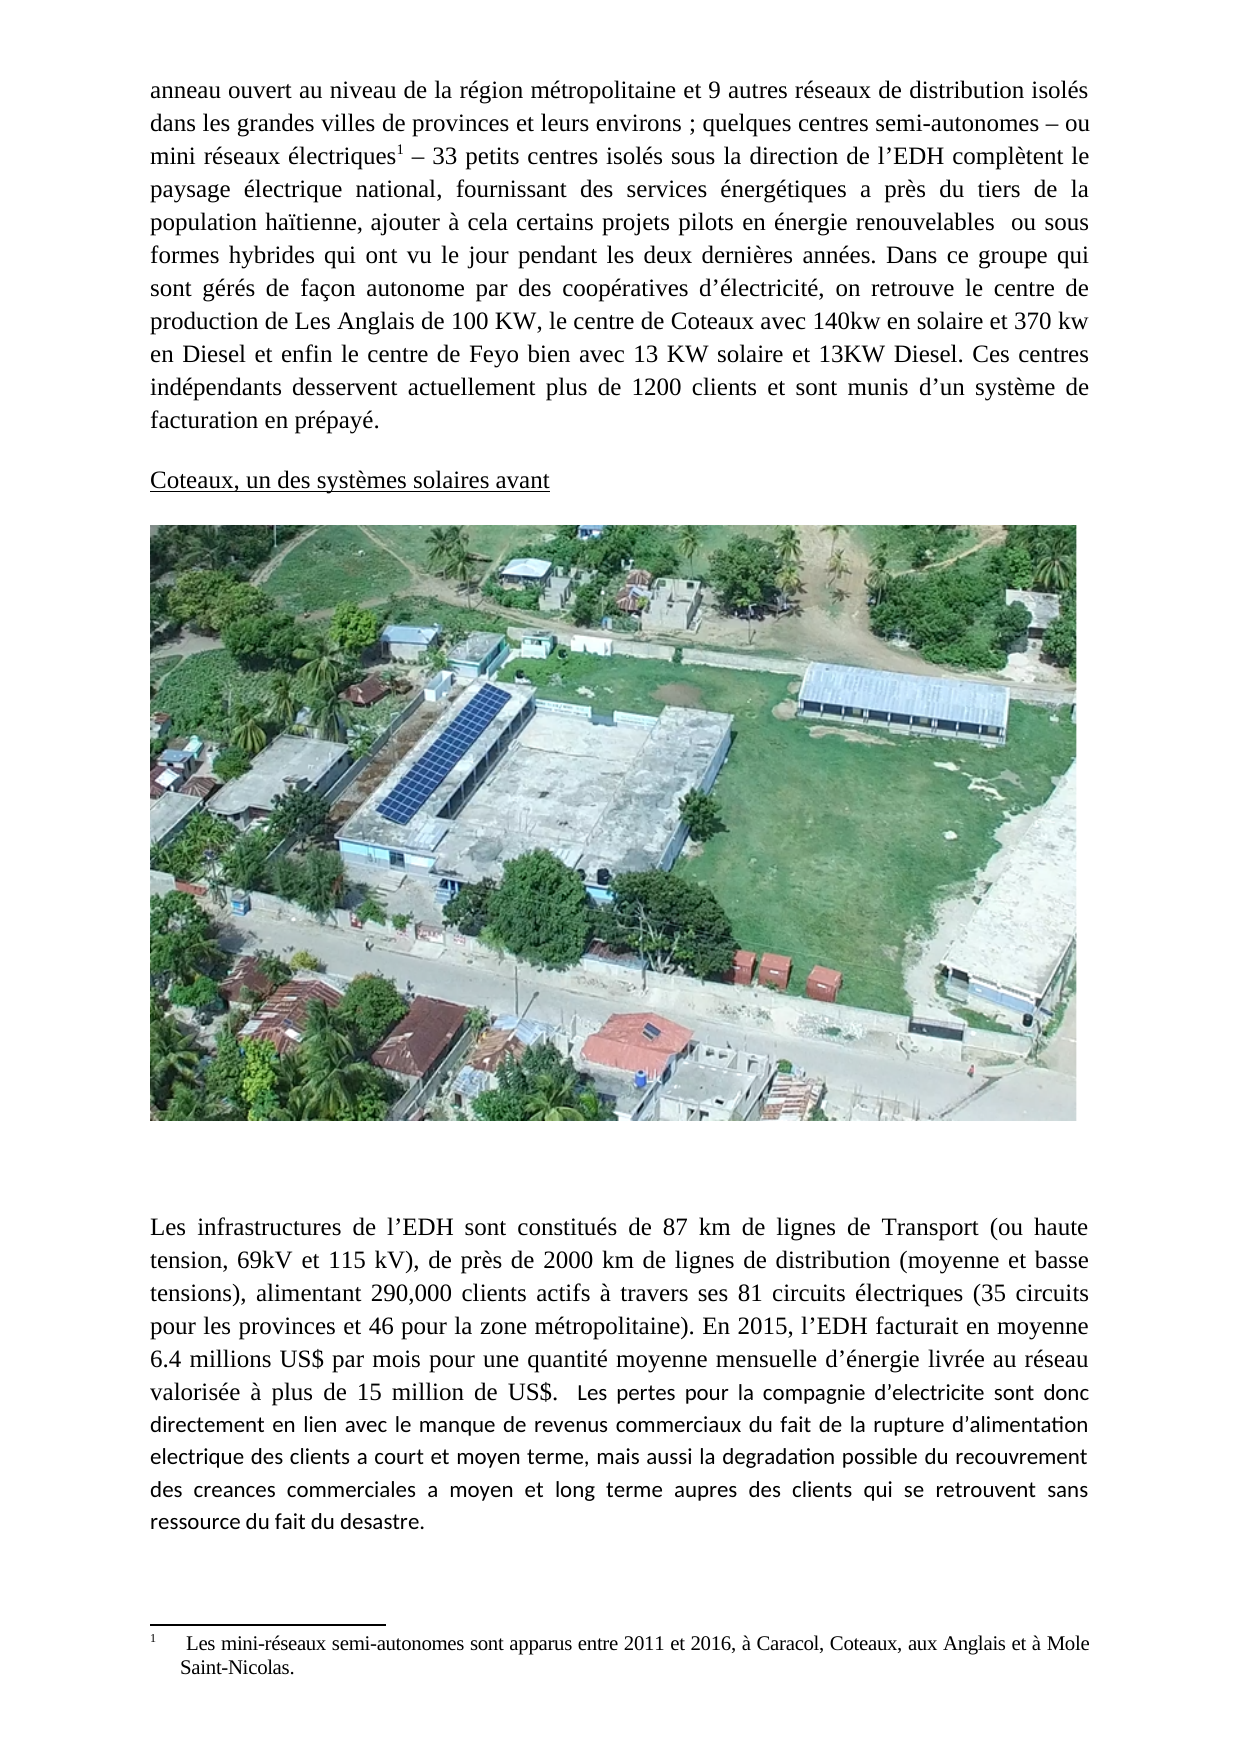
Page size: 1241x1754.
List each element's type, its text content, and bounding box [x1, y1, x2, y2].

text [150, 75, 1090, 434]
text Coteaux, un des systèmes solaires avant [150, 466, 1090, 494]
text Les infrastructures de l’EDH sont constitués de 87 km de lignes de Transport (ou haute tension, 69kV et 115 kV), de près de 2000 km de lignes de distribution (moyenne et basse tensions), alimentant 290,000 clients actifs à travers ses 81 circuits électriques (35 circuits pour les provinces et 46 pour la zone métropolitaine). En 2015, l’EDH facturait en moyenne 6.4 millions US$ par mois pour une quantité moyenne mensuelle d’énergie livrée au réseau valorisée à plus de 15 million de US$. Les pertes pour la compagnie d’electricite sont donc directement en lien avec le manque de revenus commerciaux du fait de la rupture d’alimentation electrique des clients a court et moyen terme, mais aussi la degradation possible du recouvrement des creances commerciales a moyen et long terme aupres des clients qui se retrouvent sans ressource du fait du desastre. [150, 1212, 1090, 1535]
picture [150, 525, 1077, 1121]
